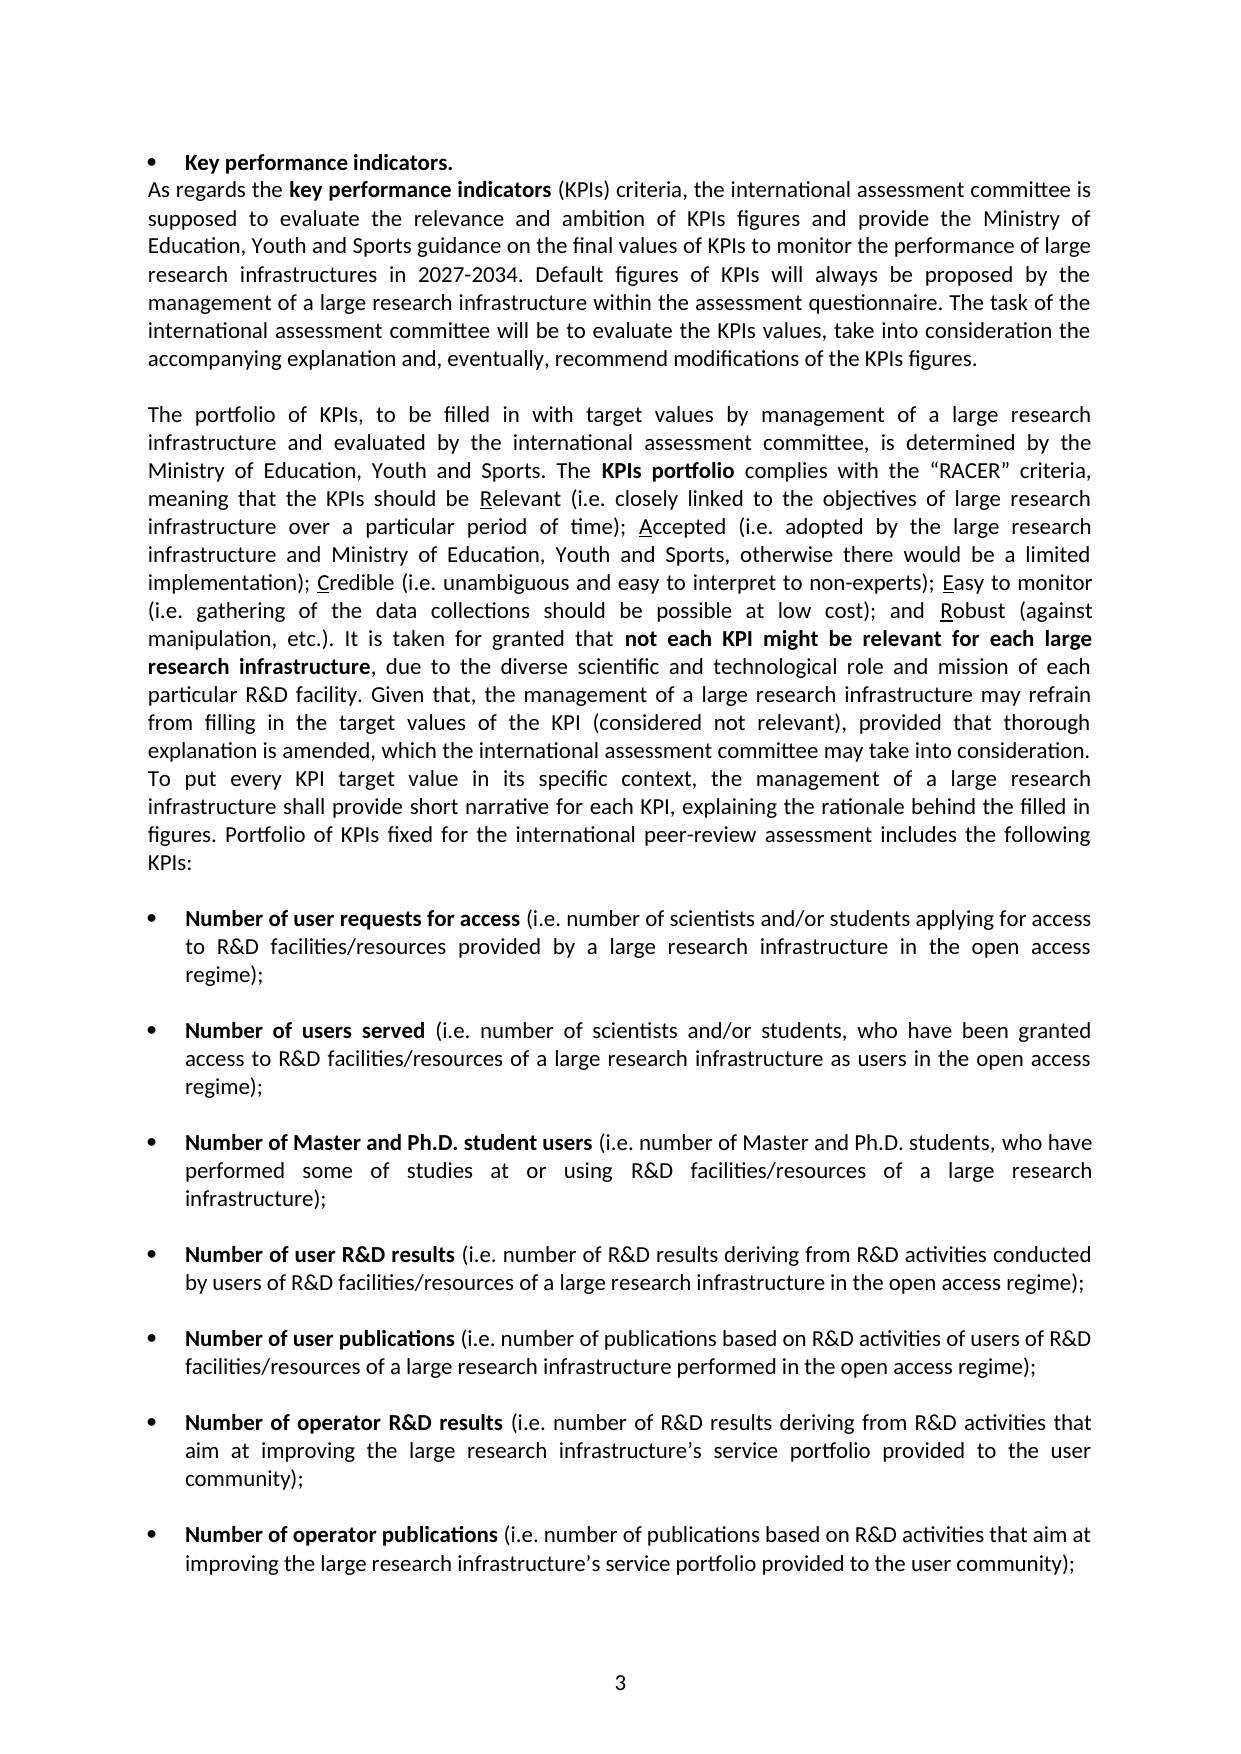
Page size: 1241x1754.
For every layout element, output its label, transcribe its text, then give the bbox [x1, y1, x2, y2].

list Number of operator R&D results (i.e. number of R&D results deriving from R&D activities that aim at improving the large research infrastructure’s service portfolio provided to the user community); [148, 1408, 1093, 1493]
text As regards the key performance indicators (KPIs) criteria, the international assessment committee is supposed to evaluate the relevance and ambition of KPIs figures and provide the Ministry of Education, Youth and Sports guidance on the final values of KPIs to monitor the performance of large research infrastructures in 2027-2034. Default figures of KPIs will always be proposed by the management of a large research infrastructure within the assessment questionnaire. The task of the international assessment committee will be to evaluate the KPIs values, take into consideration the accompanying explanation and, eventually, recommend modifications of the KPIs figures. [148, 176, 1093, 372]
list Number of user publications (i.e. number of publications based on R&D activities of users of R&D facilities/resources of a large research infrastructure performed in the open access regime); [148, 1324, 1093, 1381]
list Number of operator publications (i.e. number of publications based on R&D activities that aim at improving the large research infrastructure’s service portfolio provided to the user community); [148, 1521, 1093, 1577]
text The portfolio of KPIs, to be filled in with target values by management of a large research infrastructure and evaluated by the international assessment committee, is determined by the Ministry of Education, Youth and Sports. The KPIs portfolio complies with the “RACER” criteria, meaning that the KPIs should be Relevant (i.e. closely linked to the objectives of large research infrastructure over a particular period of time); Accepted (i.e. adopted by the large research infrastructure and Ministry of Education, Youth and Sports, otherwise there would be a limited implementation); Credible (i.e. unambiguous and easy to interpret to non-experts); Easy to monitor (i.e. gathering of the data collections should be possible at low cost); and Robust (against manipulation, etc.). It is taken for granted that not each KPI might be relevant for each large research infrastructure, due to the diverse scientific and technological role and mission of each particular R&D facility. Given that, the management of a large research infrastructure may refrain from filling in the target values of the KPI (considered not relevant), provided that thorough explanation is amended, which the international assessment committee may take into consideration. To put every KPI target value in its specific context, the management of a large research infrastructure shall provide short narrative for each KPI, explaining the rationale behind the filled in figures. Portfolio of KPIs fixed for the international peer-review assessment includes the following KPIs: [148, 400, 1093, 876]
list Key performance indicators. [148, 148, 1093, 176]
list Number of user R&D results (i.e. number of R&D results deriving from R&D activities conducted by users of R&D facilities/resources of a large research infrastructure in the open access regime); [148, 1240, 1093, 1296]
list Number of users served (i.e. number of scientists and/or students, who have been granted access to R&D facilities/resources of a large research infrastructure as users in the open access regime); [148, 1016, 1093, 1100]
list Number of user requests for access (i.e. number of scientists and/or students applying for access to R&D facilities/resources provided by a large research infrastructure in the open access regime); [148, 904, 1093, 988]
list Number of Master and Ph.D. student users (i.e. number of Master and Ph.D. students, who have performed some of studies at or using R&D facilities/resources of a large research infrastructure); [148, 1128, 1093, 1212]
